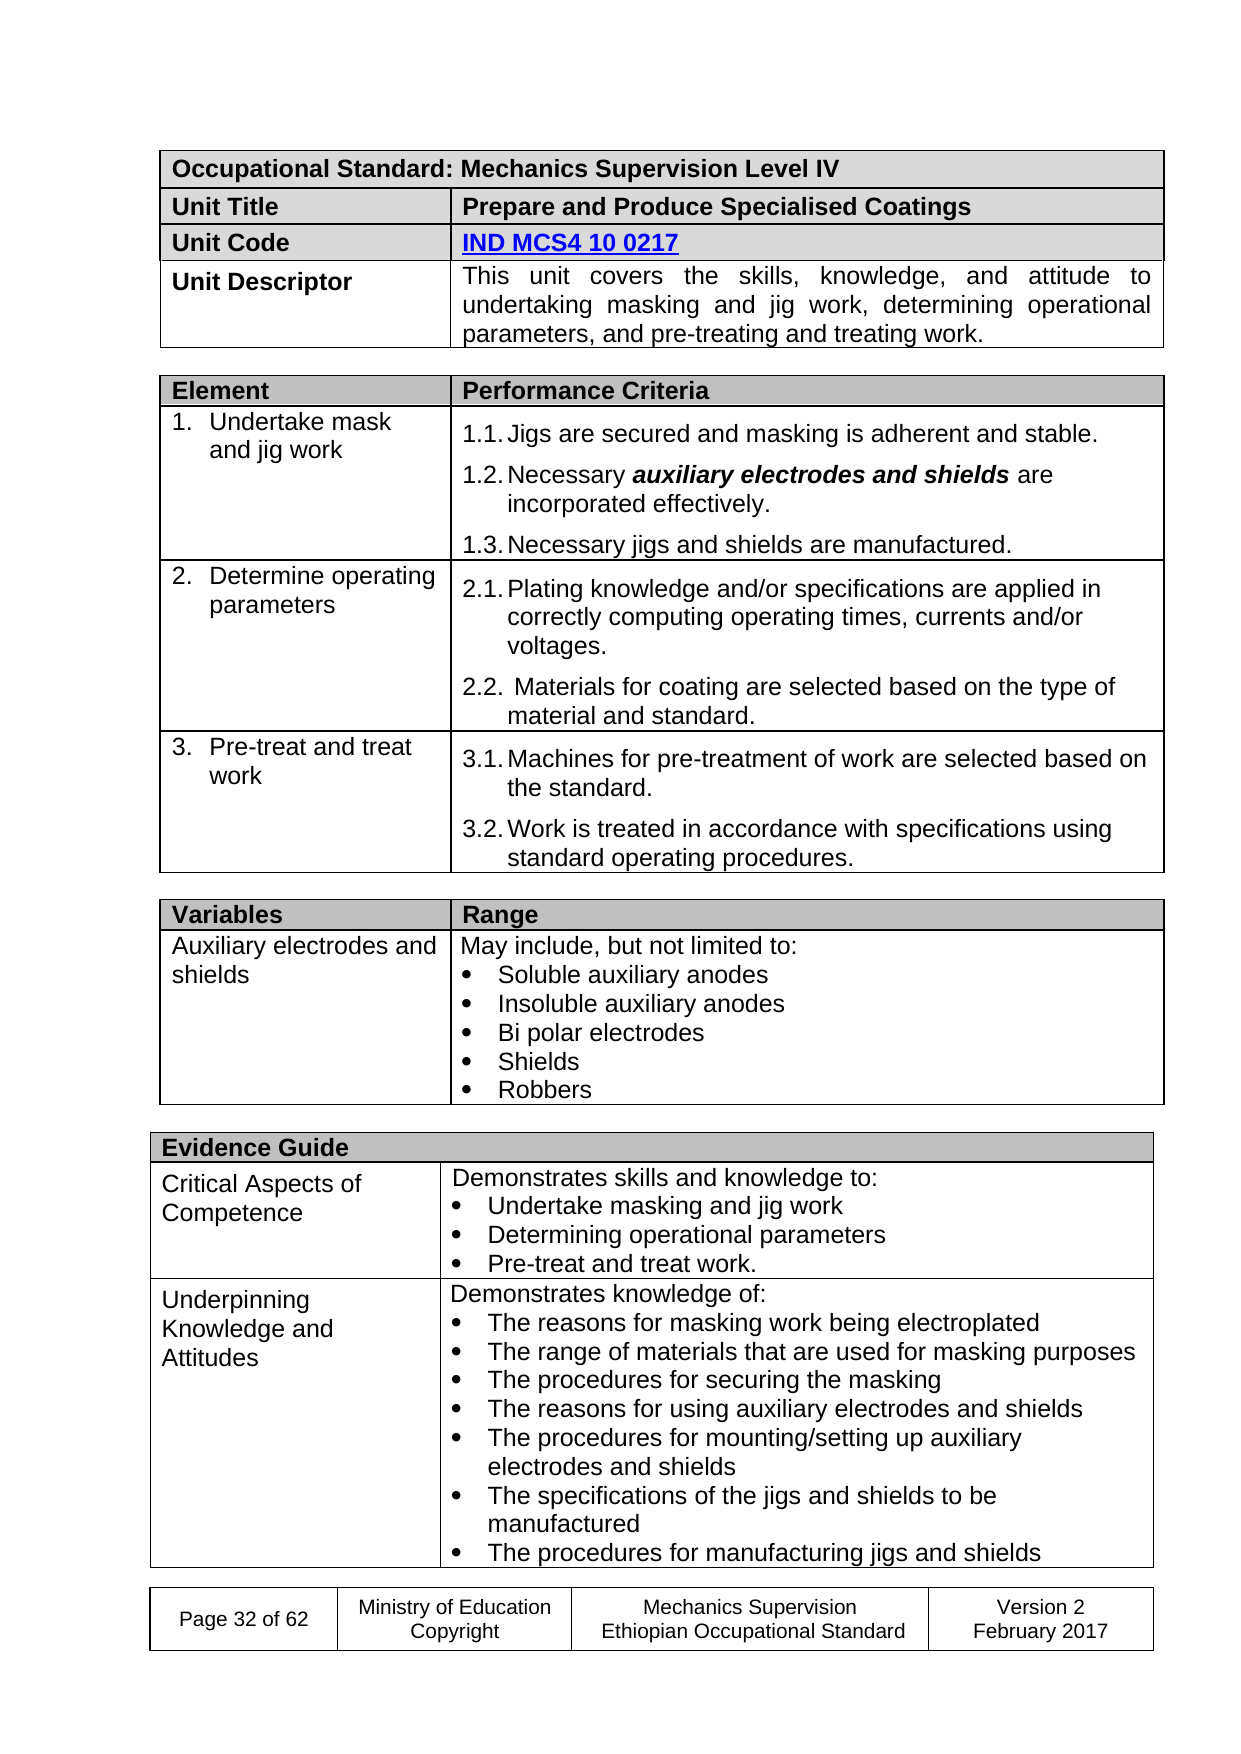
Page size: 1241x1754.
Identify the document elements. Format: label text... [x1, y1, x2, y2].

table_cell This unit covers the skills, knowledge, and attitude to undertaking masking and jig work, determining operational parameters, and pre-treating and treating work. [451, 260, 1163, 347]
table_cell Unit Title [161, 189, 450, 223]
table_header Element [161, 376, 450, 404]
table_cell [151, 1279, 440, 1567]
table_cell 1.1. Jigs are secured and masking is adherent and stable. 1.2. Necessary auxiliary electrodes and shields are incorporated effectively. 1.3. Necessary jigs and shields are manufactured. [452, 407, 1163, 559]
table_cell Demonstrates skills and knowledge to: Undertake masking and jig work Determining operational parameters Pre-treat and treat work. [441, 1163, 1153, 1278]
table_cell Machines for pre-treatment of work are selected based on the standard. Work is treated in accordance with specifications using standard operating procedures. [452, 732, 1163, 872]
table_header Variables [161, 900, 450, 929]
table_header Occupational Standard: Mechanics Supervision Level IV [161, 151, 1163, 187]
table_cell Plating knowledge and/or specifications are applied in correctly computing operating times, currents and/or voltages. Materials for coating are selected based on the type of material and standard. [452, 561, 1163, 730]
table_cell Prepare and Produce Specialised Coatings [452, 189, 1163, 223]
table_cell Auxiliary electrodes and shields [161, 931, 450, 1104]
table_header Performance Criteria [452, 376, 1163, 404]
table_cell Undertake mask and jig work [161, 407, 450, 559]
table_cell IND MCS4 10 0217 [452, 225, 1163, 260]
table_header Range [452, 900, 1163, 929]
table_cell Unit Descriptor [161, 261, 450, 347]
table_cell Unit Code [161, 225, 450, 260]
table_cell Critical Aspects of Competence [151, 1163, 440, 1278]
table_cell May include, but not limited to: Soluble auxiliary anodes Insoluble auxiliary anodes Bi polar electrodes Shields Robbers [452, 931, 1163, 1104]
table_cell Determine operating parameters [161, 561, 450, 730]
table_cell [441, 1279, 1153, 1567]
table_header Evidence Guide [151, 1133, 1153, 1161]
table_cell Pre-treat and treat work [161, 732, 450, 872]
